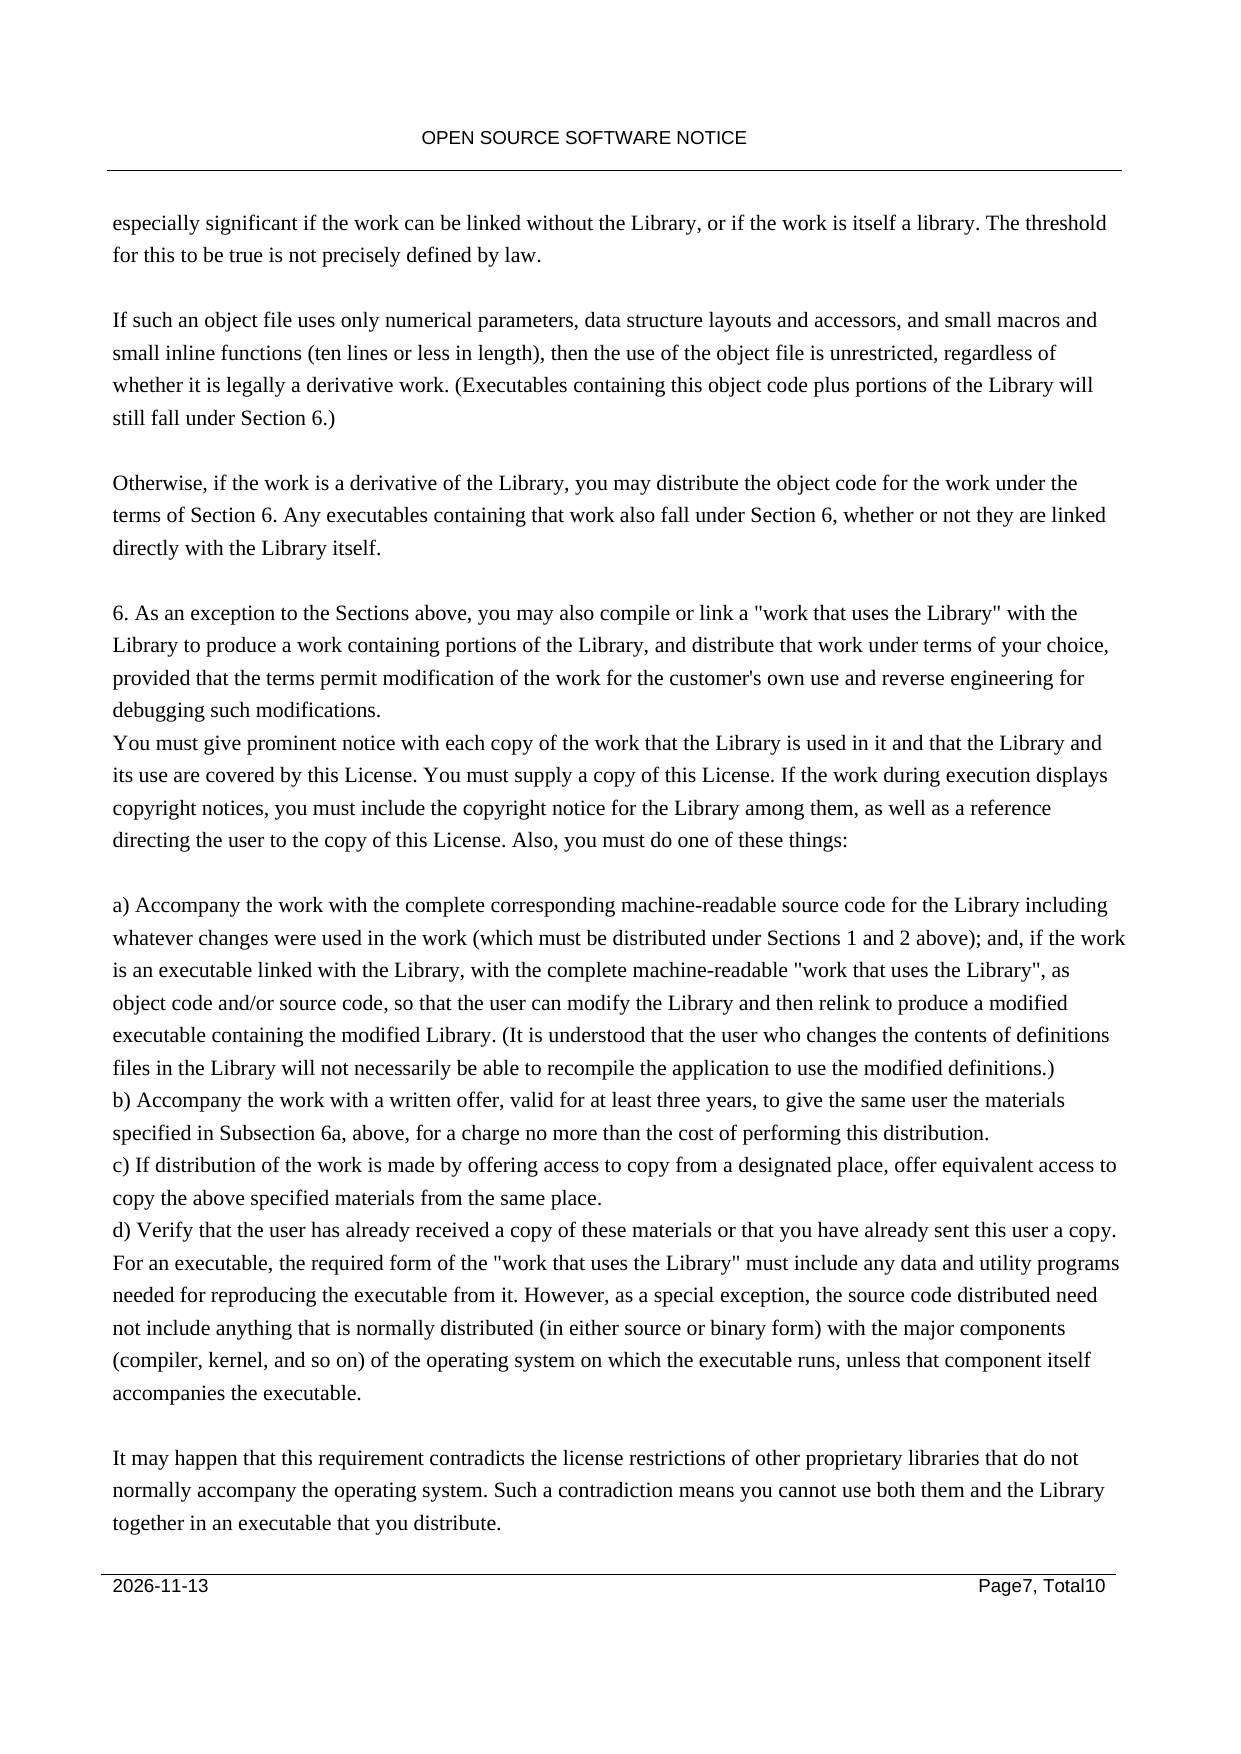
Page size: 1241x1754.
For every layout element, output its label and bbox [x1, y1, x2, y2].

text [112, 206, 1128, 1539]
